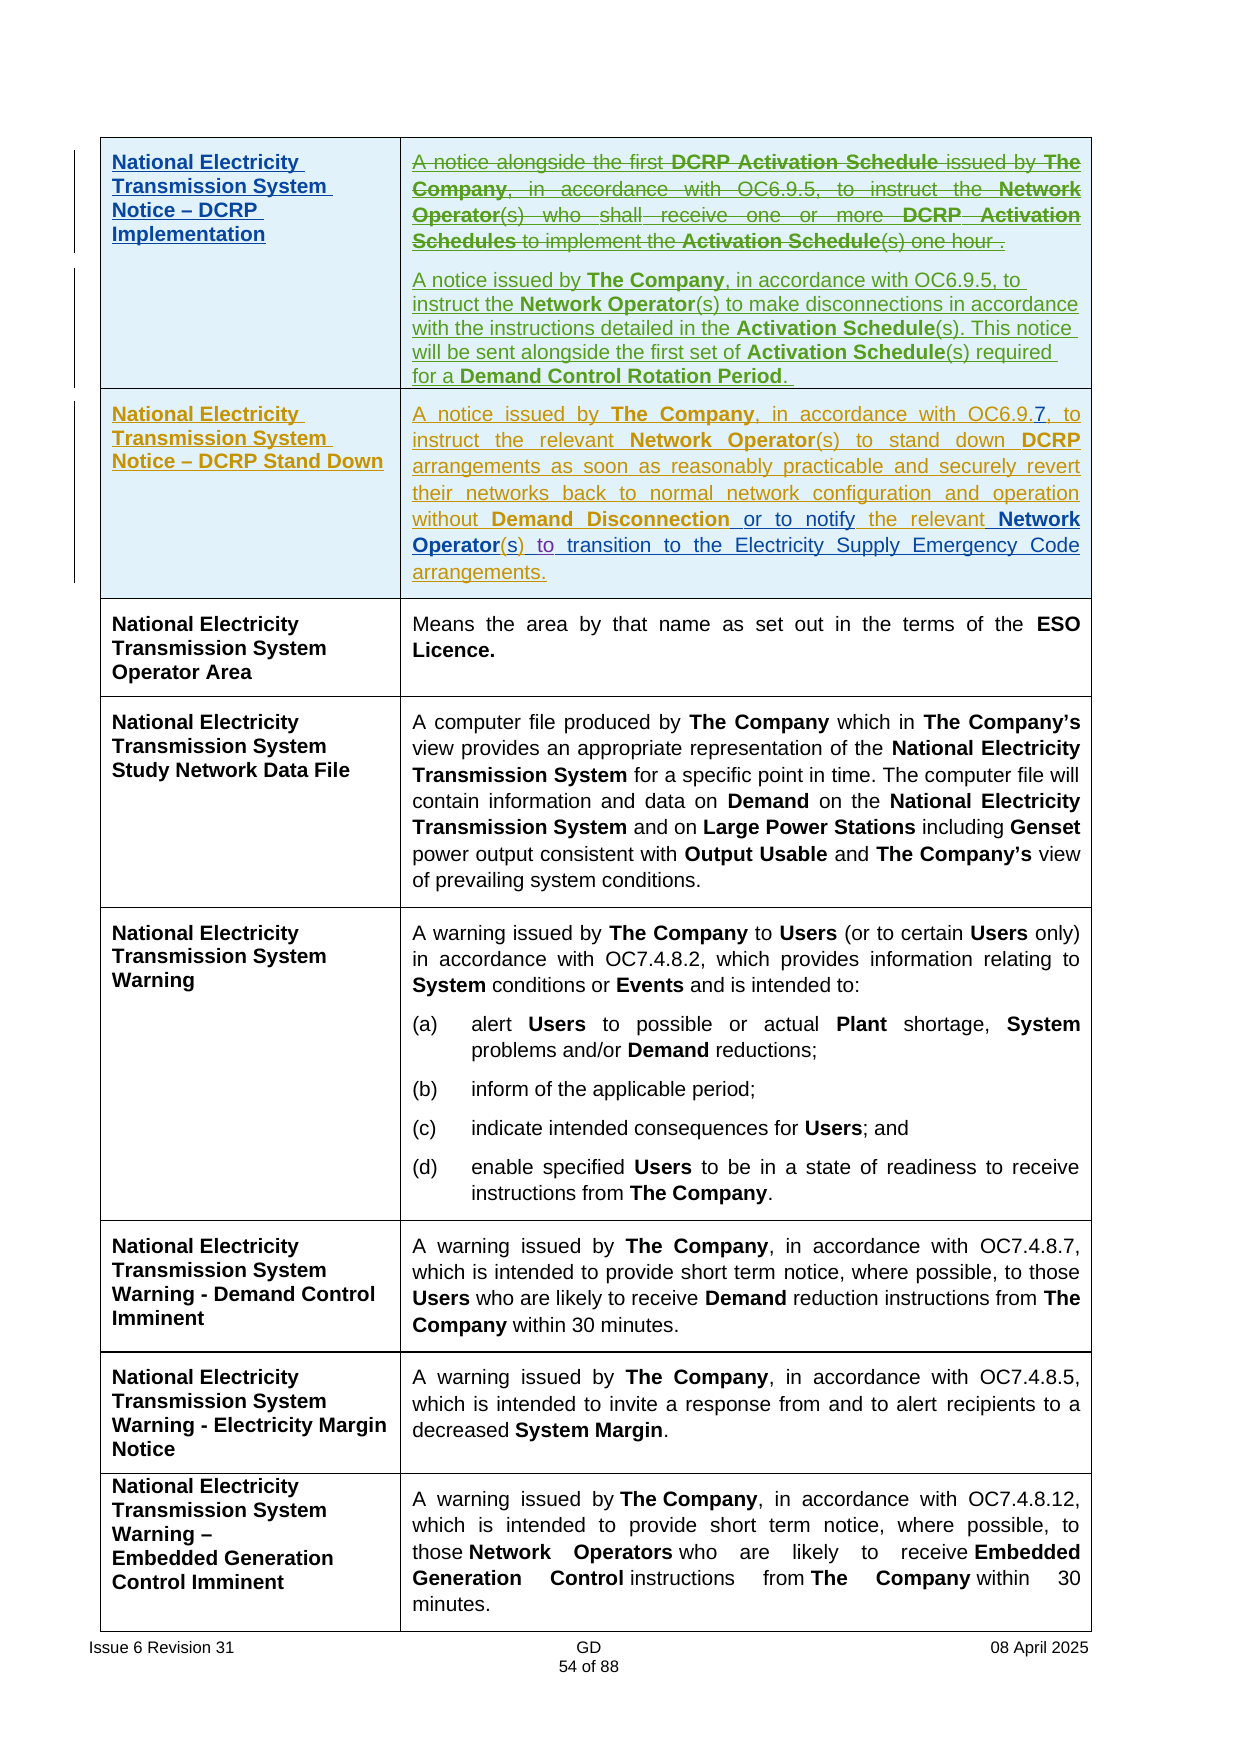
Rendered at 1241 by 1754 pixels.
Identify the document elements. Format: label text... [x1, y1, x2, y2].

table_cell National Electricity Transmission System Warning - Electricity Margin Notice [101, 1353, 400, 1473]
table_cell A warning issued by The Company, in accordance with OC7.4.8.12, which is intended to provide short term notice, where possible, to those Network Operators who are likely to receive Embedded Generation Control instructions from The Company within 30 minutes. [401, 1474, 1091, 1631]
table_cell National Electricity Transmission System Warning [101, 908, 400, 1220]
table_cell National Electricity Transmission System Warning – Embedded Generation Control Imminent [101, 1474, 400, 1631]
table_cell Means the area by that name as set out in the terms of the ESO Licence. [401, 599, 1091, 696]
table_cell National Electricity Transmission System Warning - Demand Control Imminent [101, 1221, 400, 1351]
table_cell A warning issued by The Company, in accordance with OC7.4.8.7, which is intended to provide short term notice, where possible, to those Users who are likely to receive Demand reduction instructions from The Company within 30 minutes. [401, 1221, 1091, 1351]
table_cell National Electricity Transmission System Study Network Data File [101, 697, 400, 907]
table_cell A warning issued by The Company to Users (or to certain Users only) in accordance with OC7.4.8.2, which provides information relating to System conditions or Events and is intended to: (a) alert Users to possible or actual Plant shortage, System problems and/or Demand reductions; (b) inform of the applicable period; (c) indicate intended consequences for Users; and (d) enable specified Users to be in a state of readiness to receive instructions from The Company. [401, 908, 1091, 1220]
table_cell A computer file produced by The Company which in The Company’s view provides an appropriate representation of the National Electricity Transmission System for a specific point in time. The computer file will contain information and data on Demand on the National Electricity Transmission System and on Large Power Stations including Genset power output consistent with Output Usable and The Company’s view of prevailing system conditions. [401, 697, 1091, 907]
table_cell National Electricity Transmission System Operator Area [101, 599, 400, 696]
table_cell A warning issued by The Company, in accordance with OC7.4.8.5, which is intended to invite a response from and to alert recipients to a decreased System Margin. [401, 1353, 1091, 1473]
